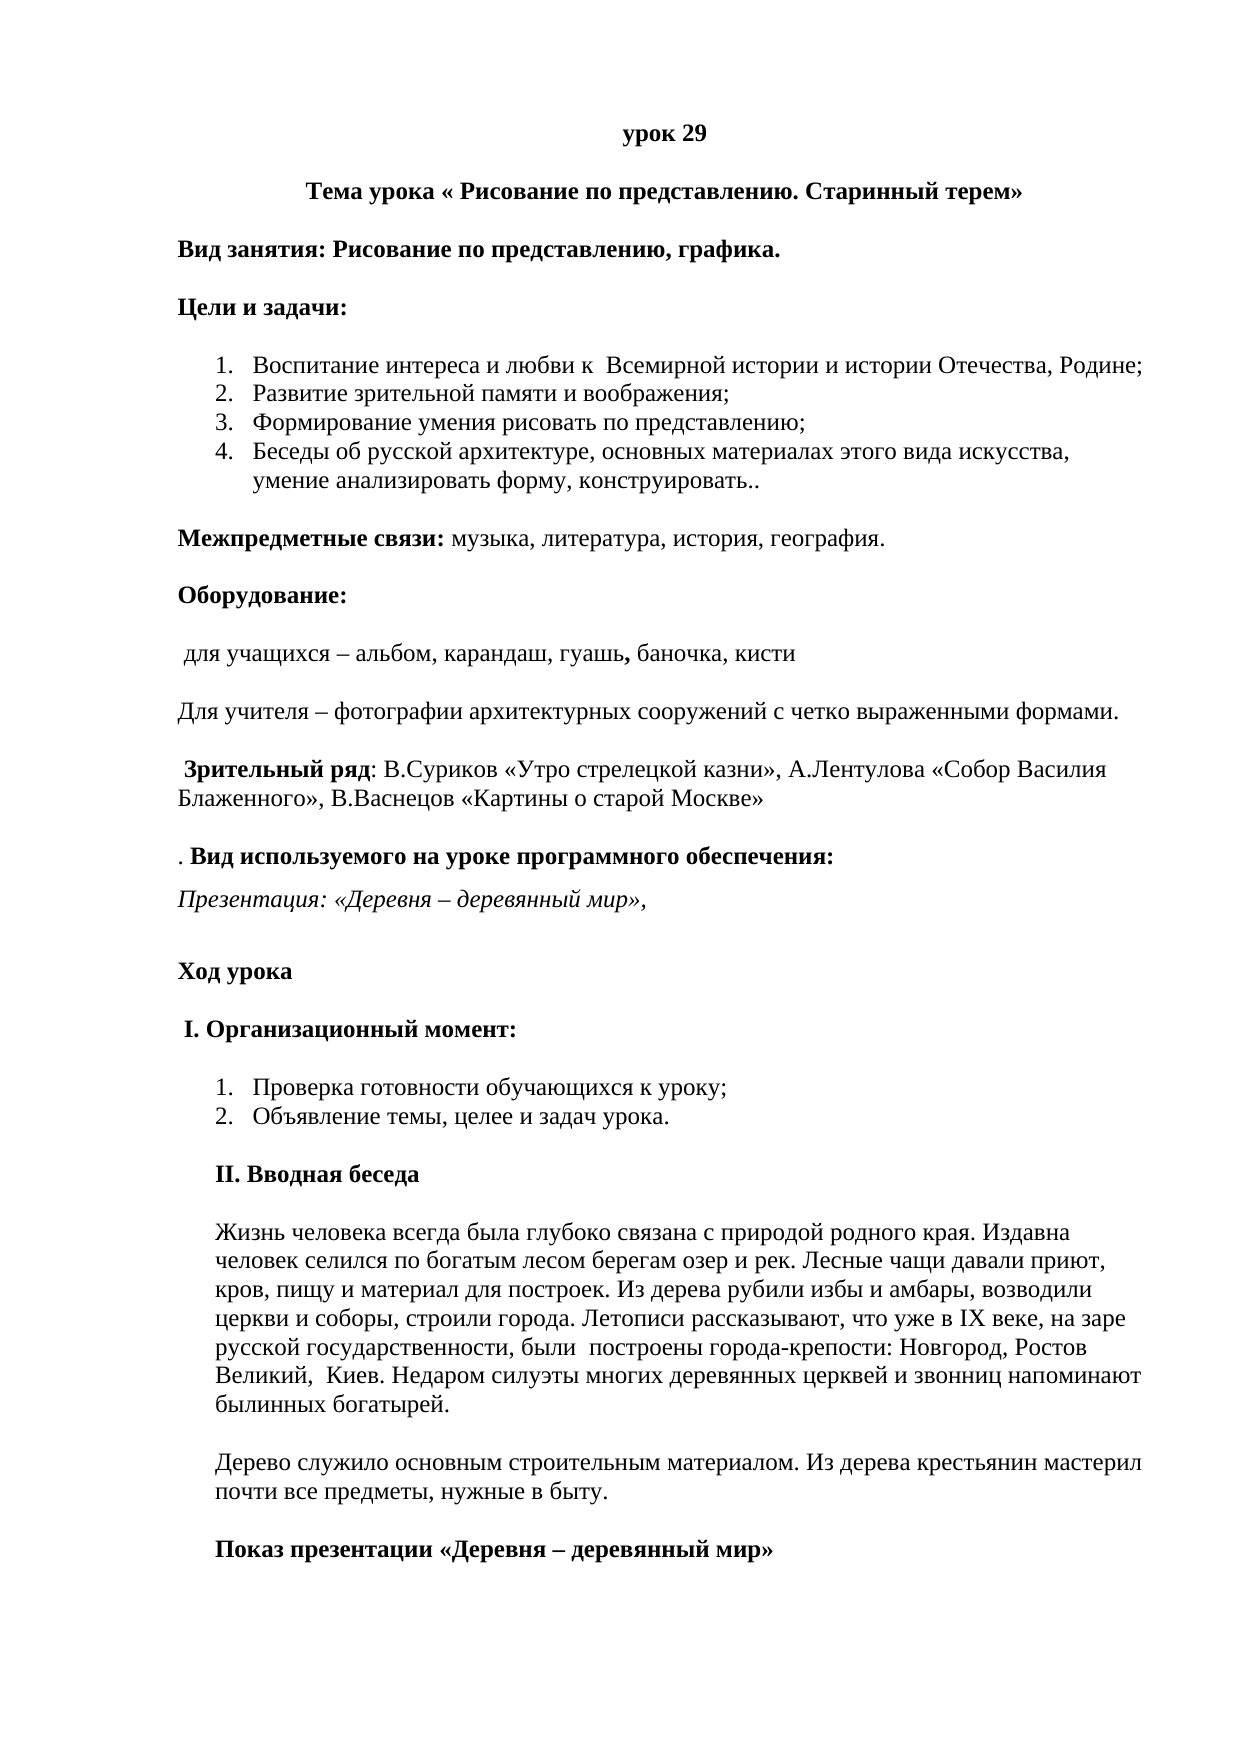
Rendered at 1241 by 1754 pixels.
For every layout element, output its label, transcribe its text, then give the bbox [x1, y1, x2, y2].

text для учащихся – альбом, карандаш, гуашь, баночка, кисти [177, 638, 1152, 667]
text Показ презентации «Деревня – деревянный мир» [215, 1534, 1152, 1563]
text урок 29 [177, 118, 1152, 147]
text Ход урока [177, 956, 1152, 985]
text Дерево служило основным строительным материалом. Из дерева крестьянин мастерил почти все предметы, нужные в быту. [215, 1447, 1152, 1505]
text Тема урока « Рисование по представлению. Старинный терем» [177, 176, 1152, 205]
text Для учителя – фотографии архитектурных сооружений с четко выраженными формами. [177, 696, 1152, 725]
text Межпредметные связи: музыка, литература, история, география. [177, 523, 1152, 551]
list Формирование умения рисовать по представлению; [215, 407, 1152, 436]
list Развитие зрительной памяти и воображения; [215, 378, 1152, 407]
text Зрительный ряд: В.Суриков «Утро стрелецкой казни», А.Лентулова «Собор Василия Блаженного», В.Васнецов «Картины о старой Москве» [177, 754, 1152, 812]
text II. Вводная беседа [215, 1159, 1152, 1188]
text Вид занятия: Рисование по представлению, графика. [177, 234, 1152, 263]
list Воспитание интереса и любви к Всемирной истории и истории Отечества, Родине; [215, 350, 1152, 378]
text Цели и задачи: [177, 292, 1152, 321]
text Презентация: «Деревня – деревянный мир», [177, 884, 1152, 913]
text . Вид используемого на уроке программного обеспечения: [177, 841, 1152, 870]
text Жизнь человека всегда была глубоко связана с природой родного края. Издавна человек селился по богатым лесом берегам озер и рек. Лесные чащи давали приют, кров, пищу и материал для построек. Из дерева рубили избы и амбары, возводили церкви и соборы, строили города. Летописи рассказывают, что уже в IX веке, на заре русской государственности, были построены города-крепости: Новгород, Ростов Великий, Киев. Недаром силуэты многих деревянных церквей и звонниц напоминают былинных богатырей. [215, 1217, 1152, 1418]
text I. Организационный момент: [177, 1014, 1152, 1043]
list Проверка готовности обучающихся к уроку; [215, 1072, 1152, 1101]
text Оборудование: [177, 581, 1152, 609]
list Беседы об русской архитектуре, основных материалах этого вида искусства, умение анализировать форму, конструировать.. [215, 436, 1152, 493]
list Объявление темы, целее и задач урока. [215, 1101, 1152, 1130]
